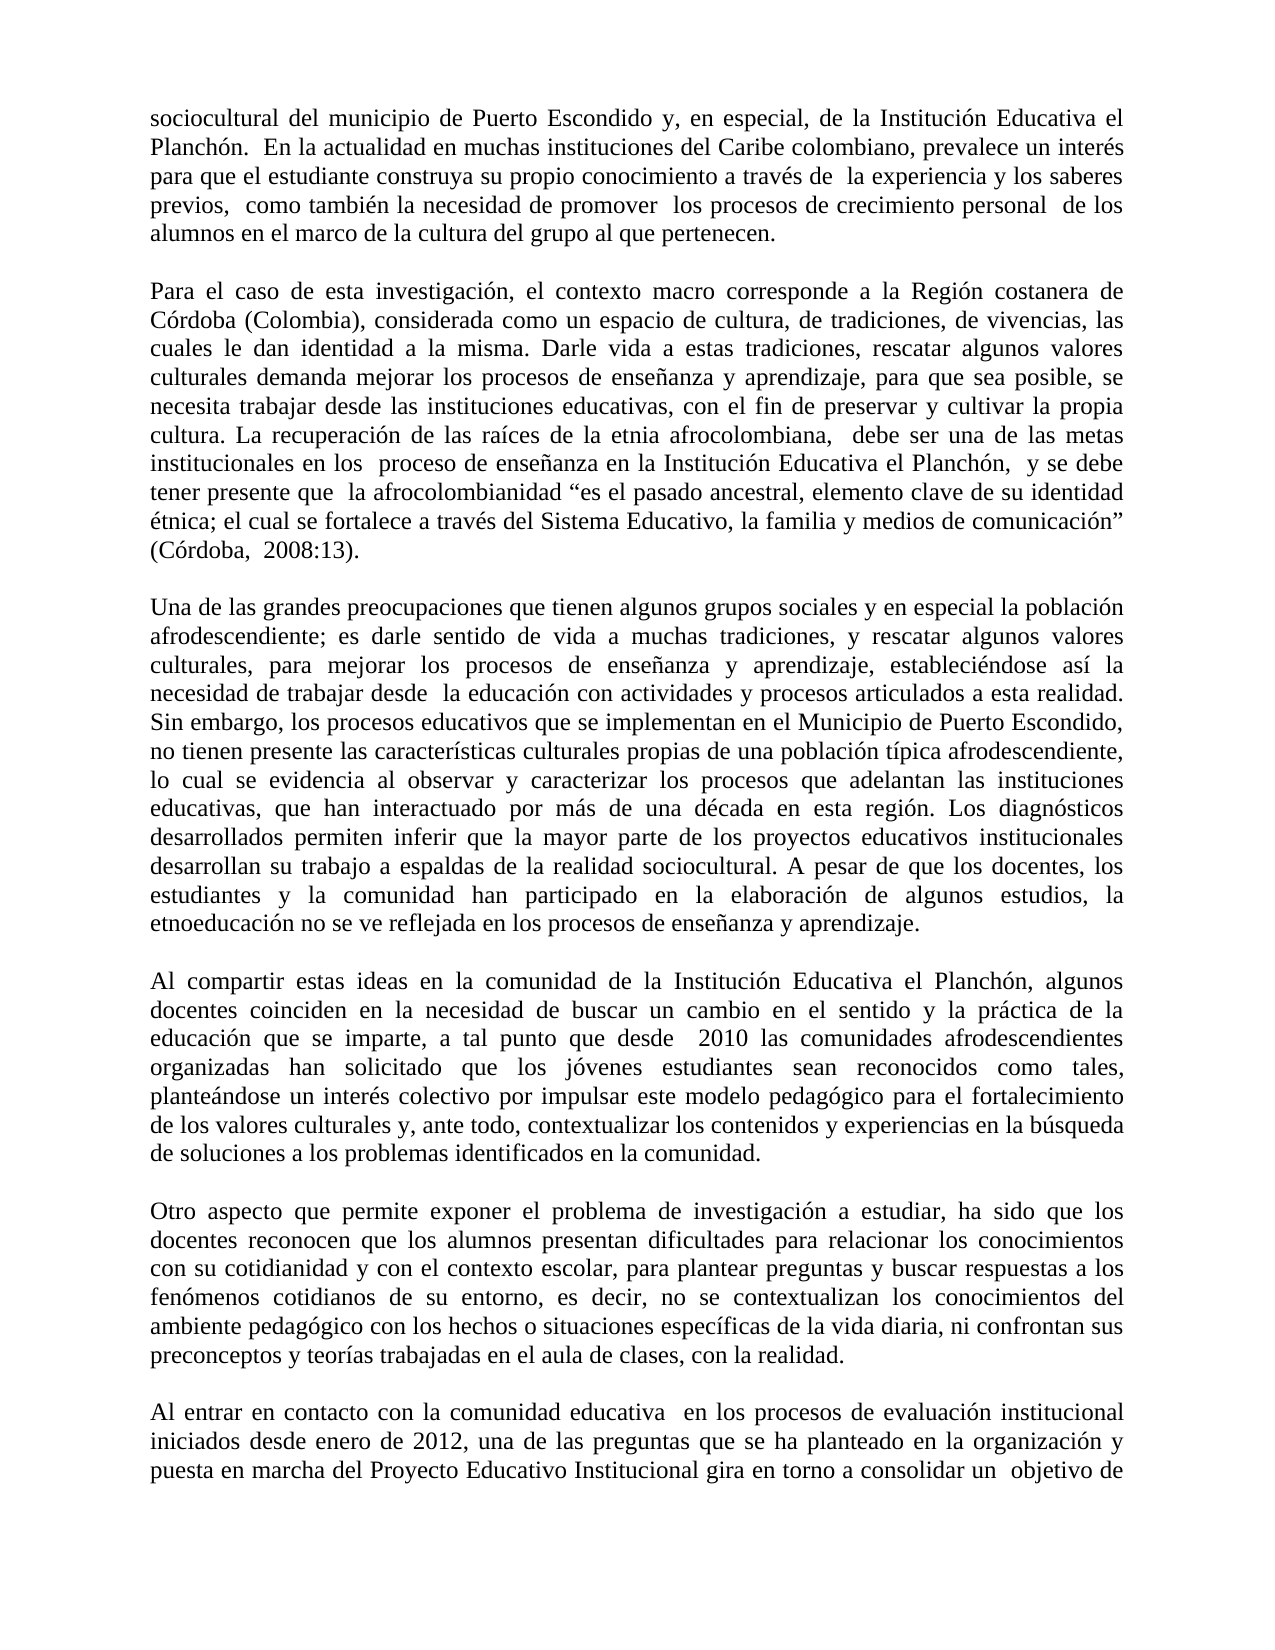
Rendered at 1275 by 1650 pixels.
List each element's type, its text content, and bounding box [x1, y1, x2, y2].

text Al compartir estas ideas en la comunidad de la Institución Educativa el Planchón, algunos docentes coinciden en la necesidad de buscar un cambio en el sentido y la práctica de la educación que se imparte, a tal punto que desde 2010 las comunidades afrodescendientes organizadas han solicitado que los jóvenes estudiantes sean reconocidos como tales, planteándose un interés colectivo por impulsar este modelo pedagógico para el fortalecimiento de los valores culturales y, ante todo, contextualizar los contenidos y experiencias en la búsqueda de soluciones a los problemas identificados en la comunidad. [150, 966, 1125, 1167]
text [150, 1397, 1125, 1483]
text Para el caso de esta investigación, el contexto macro corresponde a la Región costanera de Córdoba (Colombia), considerada como un espacio de cultura, de tradiciones, de vivencias, las cuales le dan identidad a la misma. Darle vida a estas tradiciones, rescatar algunos valores culturales demanda mejorar los procesos de enseñanza y aprendizaje, para que sea posible, se necesita trabajar desde las instituciones educativas, con el fin de preservar y cultivar la propia cultura. La recuperación de las raíces de la etnia afrocolombiana, debe ser una de las metas institucionales en los proceso de enseñanza en la Institución Educativa el Planchón, y se debe tener presente que la afrocolombianidad “es el pasado ancestral, elemento clave de su identidad étnica; el cual se fortalece a través del Sistema Educativo, la familia y medios de comunicación” (Córdoba, 2008:13). [150, 276, 1125, 563]
text Una de las grandes preocupaciones que tienen algunos grupos sociales y en especial la población afrodescendiente; es darle sentido de vida a muchas tradiciones, y rescatar algunos valores culturales, para mejorar los procesos de enseñanza y aprendizaje, estableciéndose así la necesidad de trabajar desde la educación con actividades y procesos articulados a esta realidad. Sin embargo, los procesos educativos que se implementan en el Municipio de Puerto Escondido, no tienen presente las características culturales propias de una población típica afrodescendiente, lo cual se evidencia al observar y caracterizar los procesos que adelantan las instituciones educativas, que han interactuado por más de una década en esta región. Los diagnósticos desarrollados permiten inferir que la mayor parte de los proyectos educativos institucionales desarrollan su trabajo a espaldas de la realidad sociocultural. A pesar de que los docentes, los estudiantes y la comunidad han participado en la elaboración de algunos estudios, la etnoeducación no se ve reflejada en los procesos de enseñanza y aprendizaje. [150, 592, 1125, 937]
text Otro aspecto que permite exponer el problema de investigación a estudiar, ha sido que los docentes reconocen que los alumnos presentan dificultades para relacionar los conocimientos con su cotidianidad y con el contexto escolar, para plantear preguntas y buscar respuestas a los fenómenos cotidianos de su entorno, es decir, no se contextualizan los conocimientos del ambiente pedagógico con los hechos o situaciones específicas de la vida diaria, ni confrontan sus preconceptos y teorías trabajadas en el aula de clases, con la realidad. [150, 1196, 1125, 1368]
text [150, 103, 1125, 247]
